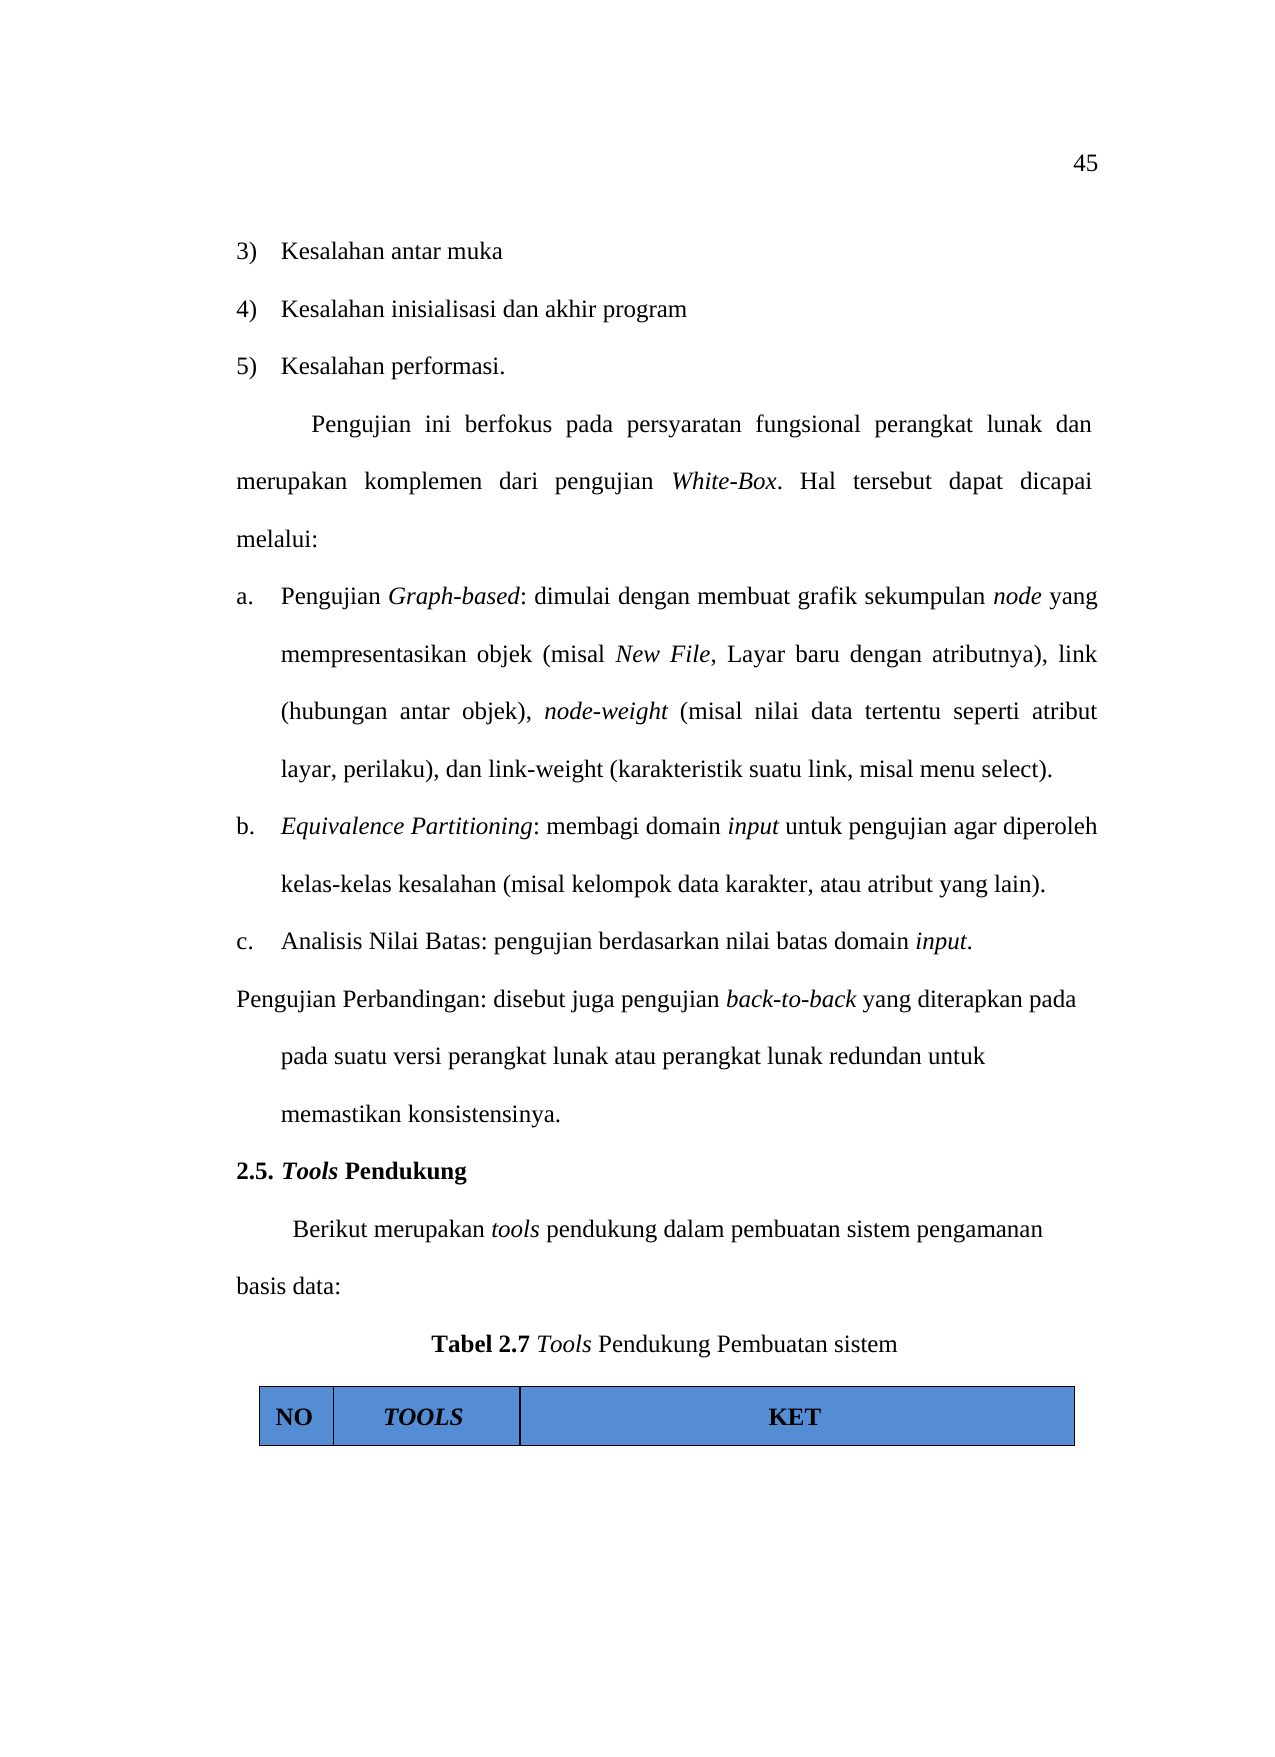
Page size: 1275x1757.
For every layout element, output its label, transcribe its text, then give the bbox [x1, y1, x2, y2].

text Pengujian ini berfokus pada persyaratan fungsional perangkat lunak dan merupakan komplemen dari pengujian White-Box. Hal tersebut dapat dicapai melalui: [236, 409, 1092, 552]
list Tools Pendukung [236, 1156, 1093, 1185]
list Kesalahan inisialisasi dan akhir program [236, 294, 1098, 322]
table_header TOOLS [334, 1387, 519, 1445]
list Pengujian Graph-based: dimulai dengan membuat grafik sekumpulan node yang mempresentasikan objek (misal New File, Layar baru dengan atributnya), link (hubungan antar objek), node-weight (misal nilai data tertentu seperti atribut layar, perilaku), dan link-weight (karakteristik suatu link, misal menu select). [236, 581, 1098, 782]
list Pengujian Perbandingan: disebut juga pengujian back-to-back yang diterapkan pada pada suatu versi perangkat lunak atau perangkat lunak redundan untuk memastikan konsistensinya. [236, 984, 1093, 1127]
list Tabel 2.7 Tools Pendukung Pembuatan sistem [236, 1329, 1093, 1357]
list Equivalence Partitioning: membagi domain input untuk pengujian agar diperoleh kelas-kelas kesalahan (misal kelompok data karakter, atau atribut yang lain). [236, 811, 1098, 897]
table_header KET [521, 1387, 1074, 1445]
list Kesalahan antar muka [236, 236, 1098, 265]
table_header NO [260, 1387, 333, 1445]
list Analisis Nilai Batas: pengujian berdasarkan nilai batas domain input. [236, 926, 1098, 955]
list Berikut merupakan tools pendukung dalam pembuatan sistem pengamanan basis data: [236, 1214, 1093, 1300]
list Kesalahan performasi. [236, 351, 1098, 380]
